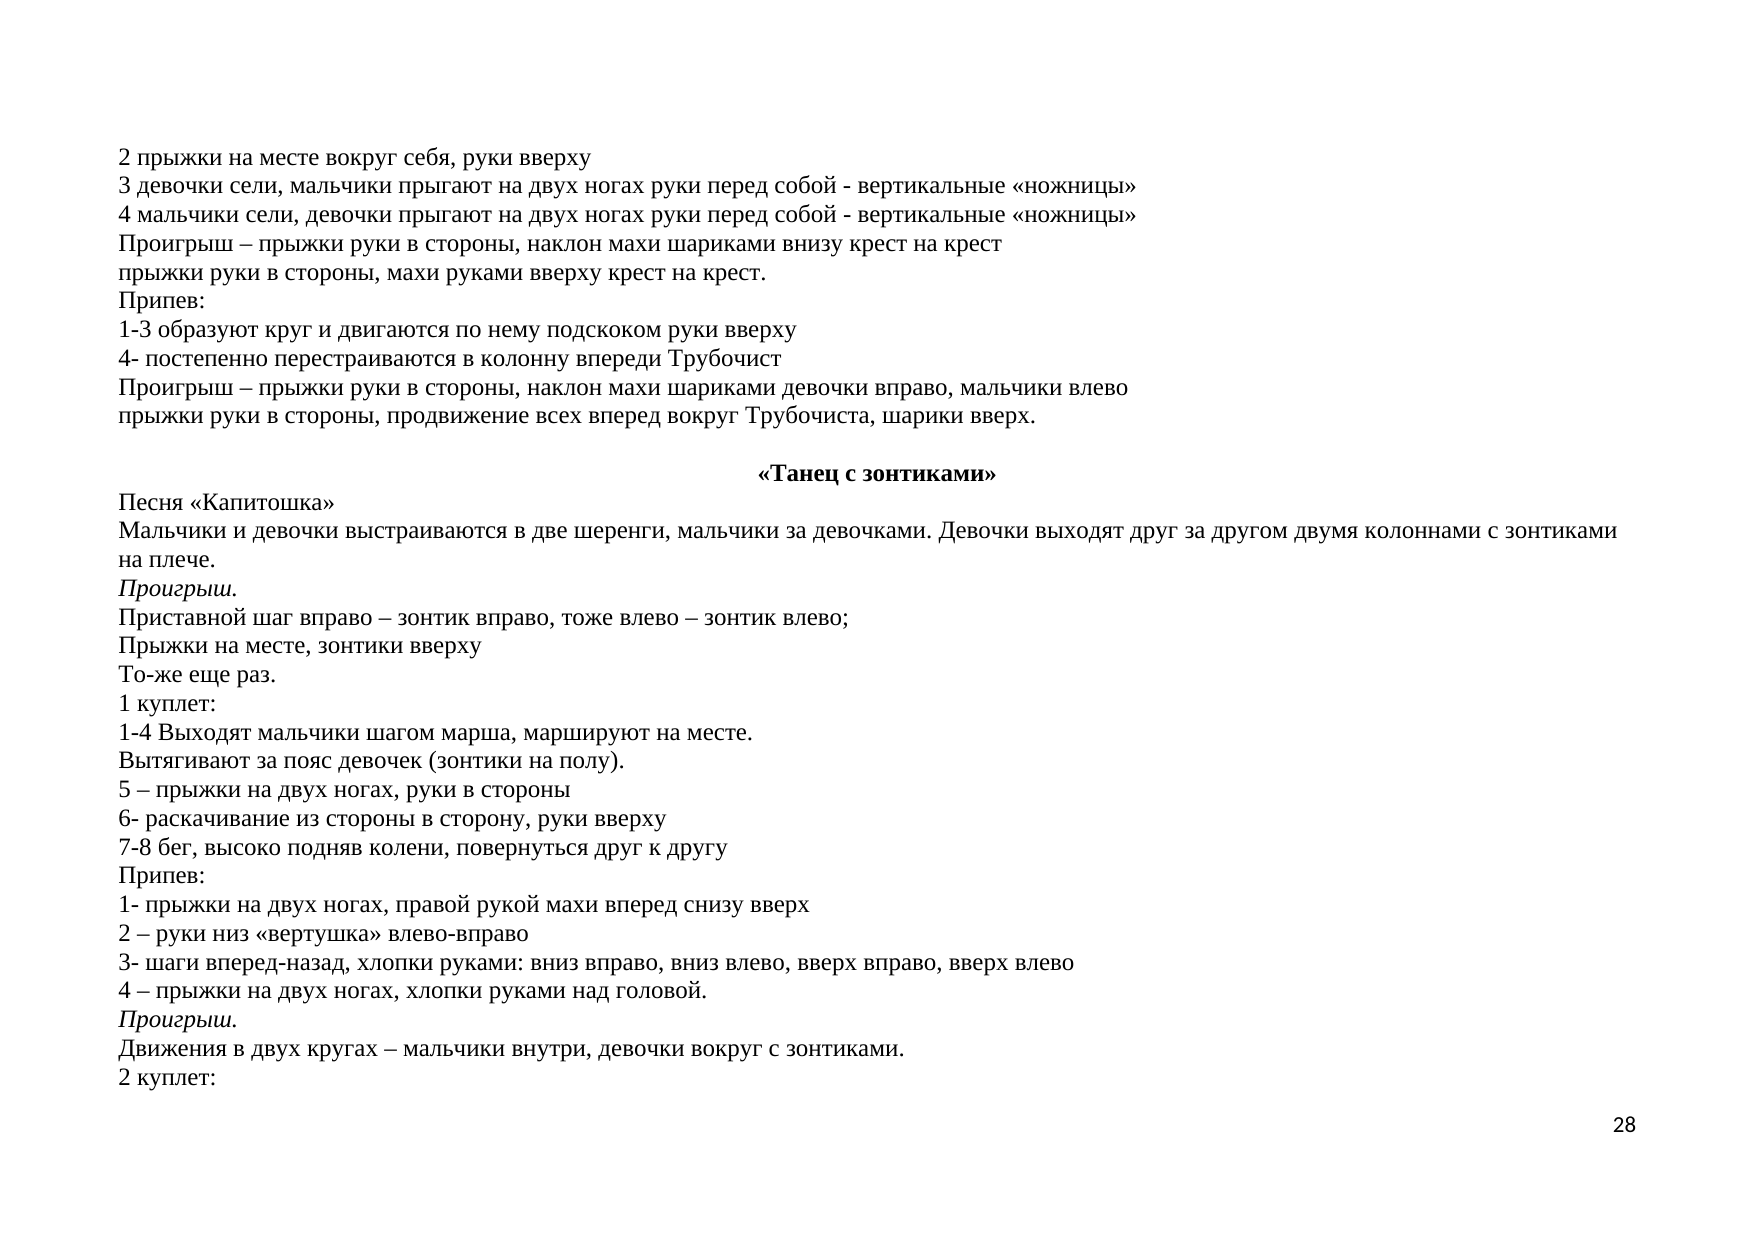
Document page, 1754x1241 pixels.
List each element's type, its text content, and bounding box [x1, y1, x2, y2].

text Песня «Капитошка» [118, 487, 1636, 516]
text 1-4 Выходят мальчики шагом марша, маршируют на месте. [118, 717, 1636, 746]
text прыжки руки в стороны, махи руками вверху крест на крест. [118, 257, 1636, 286]
text 2 – руки низ «вертушка» влево-вправо [118, 918, 1636, 947]
text 2 прыжки на месте вокруг себя, руки вверху [118, 142, 1636, 171]
text Припев: [118, 286, 1636, 314]
text 4 мальчики сели, девочки прыгают на двух ногах руки перед собой - вертикальные «ножницы» [118, 199, 1636, 228]
text Движения в двух кругах – мальчики внутри, девочки вокруг с зонтиками. [118, 1033, 1636, 1062]
text 5 – прыжки на двух ногах, руки в стороны [118, 774, 1636, 803]
text 3 девочки сели, мальчики прыгают на двух ногах руки перед собой - вертикальные «ножницы» [118, 171, 1636, 199]
text прыжки руки в стороны, продвижение всех вперед вокруг Трубочиста, шарики вверх. [118, 401, 1636, 429]
text 1 куплет: [118, 688, 1636, 717]
text 4 – прыжки на двух ногах, хлопки руками над головой. [118, 976, 1636, 1004]
text Проигрыш. [118, 573, 1636, 602]
text Проигрыш. [118, 1004, 1636, 1033]
text «Танец с зонтиками» [118, 458, 1636, 487]
text 7-8 бег, высоко подняв колени, повернуться друг к другу [118, 832, 1636, 861]
text Припев: [118, 861, 1636, 889]
text То-же еще раз. [118, 659, 1636, 688]
text Мальчики и девочки выстраиваются в две шеренги, мальчики за девочками. Девочки выходят друг за другом двумя колоннами с зонтиками на плече. [118, 516, 1636, 573]
text 4- постепенно перестраиваются в колонну впереди Трубочист [118, 343, 1636, 372]
text Прыжки на месте, зонтики вверху [118, 631, 1636, 659]
text Проигрыш – прыжки руки в стороны, наклон махи шариками внизу крест на крест [118, 228, 1636, 257]
text Приставной шаг вправо – зонтик вправо, тоже влево – зонтик влево; [118, 602, 1636, 631]
text 1-3 образуют круг и двигаются по нему подскоком руки вверху [118, 314, 1636, 343]
text Вытягивают за пояс девочек (зонтики на полу). [118, 746, 1636, 774]
text 1- прыжки на двух ногах, правой рукой махи вперед снизу вверх [118, 889, 1636, 918]
text Проигрыш – прыжки руки в стороны, наклон махи шариками девочки вправо, мальчики влево [118, 372, 1636, 401]
text 6- раскачивание из стороны в сторону, руки вверху [118, 803, 1636, 832]
text 3- шаги вперед-назад, хлопки руками: вниз вправо, вниз влево, вверх вправо, вверх влево [118, 947, 1636, 976]
text 2 куплет: [118, 1062, 1636, 1091]
